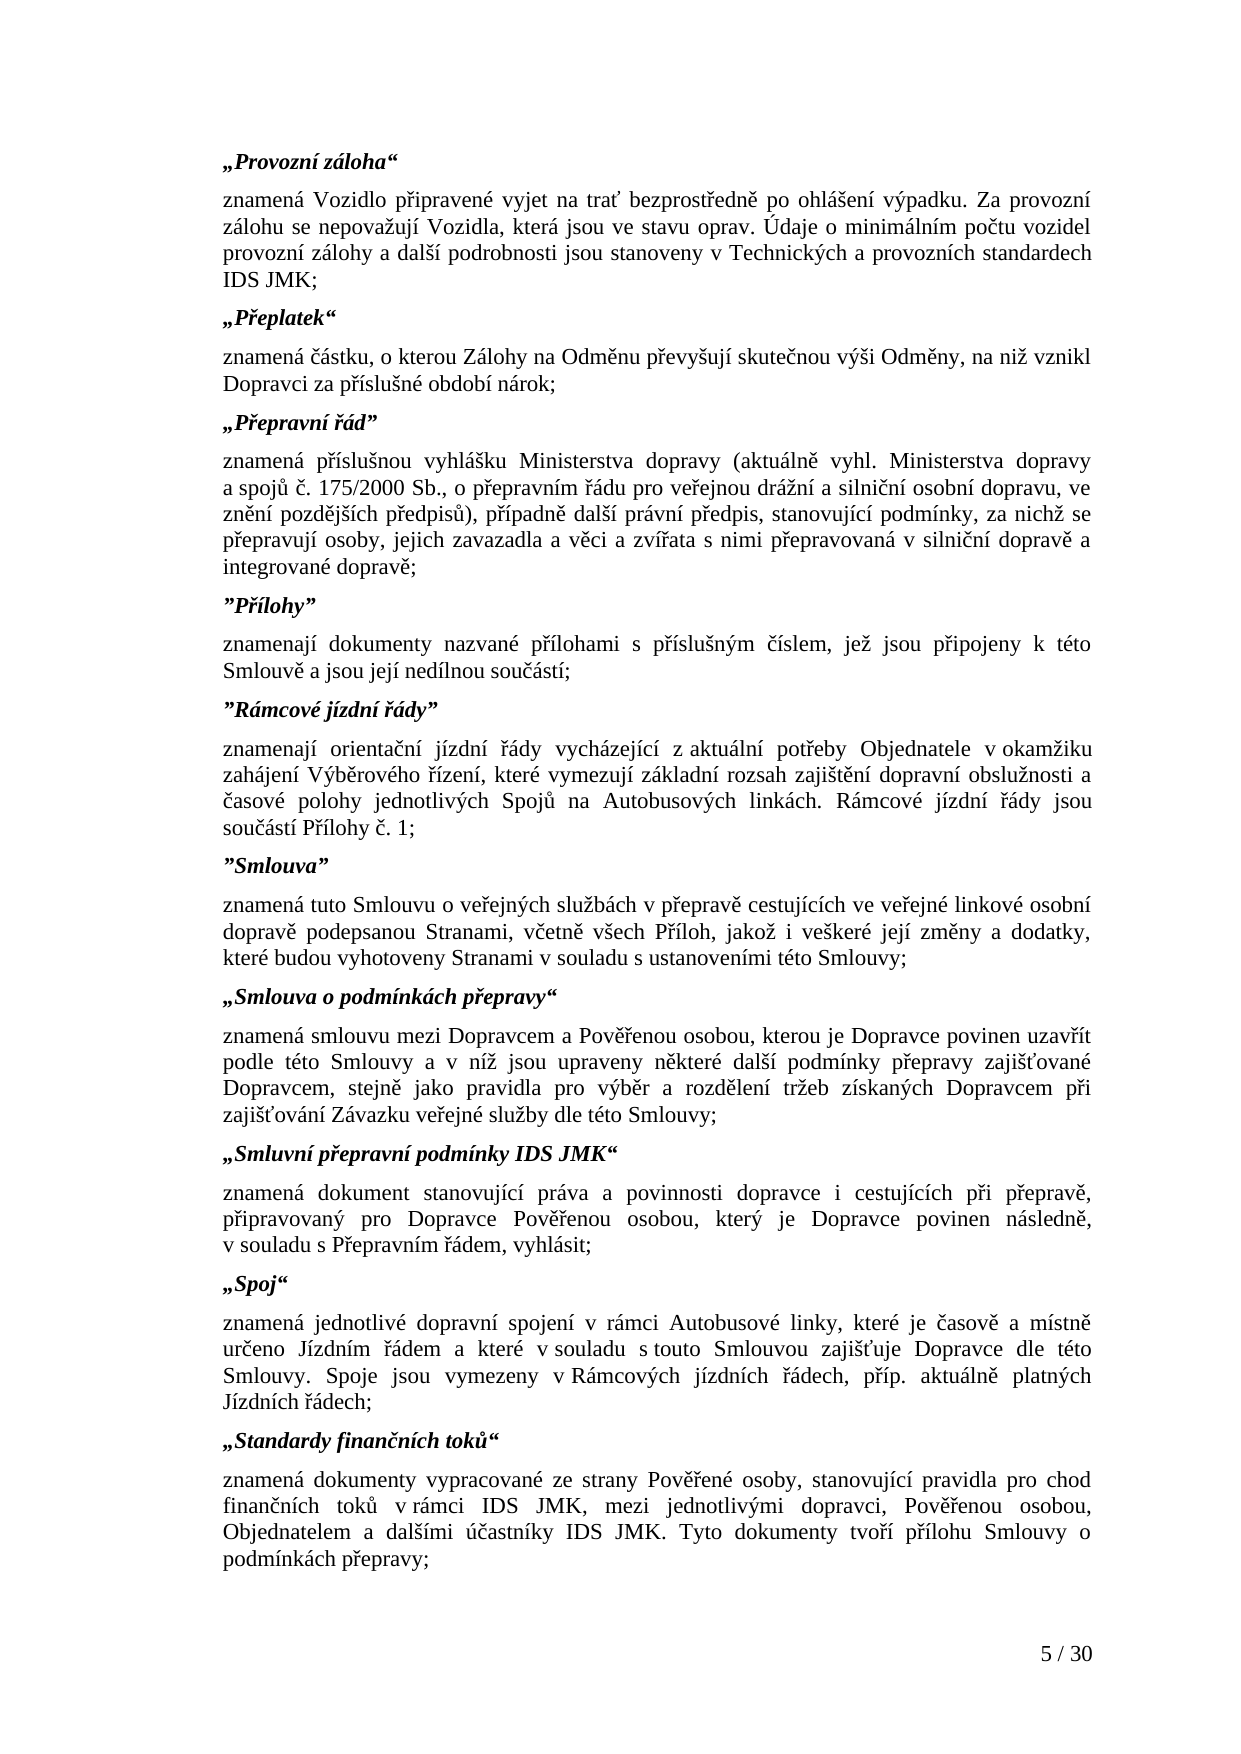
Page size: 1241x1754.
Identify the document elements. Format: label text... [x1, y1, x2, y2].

text znamenají dokumenty nazvané přílohami s příslušným číslem, jež jsou připojeny k této Smlouvě a jsou její nedílnou součástí; [223, 631, 1092, 683]
text „Přeplatek“ [223, 304, 1092, 331]
text „Smluvní přepravní podmínky IDS JMK“ [223, 1140, 1092, 1166]
text ”Přílohy” [223, 592, 1092, 618]
text znamená příslušnou vyhlášku Ministerstva dopravy (aktuálně vyhl. Ministerstva dopravy a spojů č. 175/2000 Sb., o přepravním řádu pro veřejnou drážní a silniční osobní dopravu, ve znění pozdějších předpisů), případně další právní předpis, stanovující podmínky, za nichž se přepravují osoby, jejich zavazadla a věci a zvířata s nimi přepravovaná v silniční dopravě a integrované dopravě; [223, 447, 1092, 579]
text ”Smlouva” [223, 852, 1092, 879]
text znamená dokumenty vypracované ze strany Pověřené osoby, stanovující pravidla pro chod finančních toků v rámci IDS JMK, mezi jednotlivými dopravci, Pověřenou osobou, Objednatelem a dalšími účastníky IDS JMK. Tyto dokumenty tvoří přílohu Smlouvy o podmínkách přepravy; [223, 1466, 1092, 1571]
text znamená tuto Smlouvu o veřejných službách v přepravě cestujících ve veřejné linkové osobní dopravě podepsanou Stranami, včetně všech Příloh, jakož i veškeré její změny a dodatky, které budou vyhotoveny Stranami v souladu s ustanoveními této Smlouvy; [223, 891, 1092, 970]
text znamená jednotlivé dopravní spojení v rámci Autobusové linky, které je časově a místně určeno Jízdním řádem a které v souladu s touto Smlouvou zajišťuje Dopravce dle této Smlouvy. Spoje jsou vymezeny v Rámcových jízdních řádech, příp. aktuálně platných Jízdních řádech; [223, 1309, 1092, 1414]
text „Přepravní řád” [223, 408, 1092, 435]
text znamená Vozidlo připravené vyjet na trať bezprostředně po ohlášení výpadku. Za provozní zálohu se nepovažují Vozidla, která jsou ve stavu oprav. Údaje o minimálním počtu vozidel provozní zálohy a další podrobnosti jsou stanoveny v Technických a provozních standardech IDS JMK; [223, 187, 1092, 292]
text znamenají orientační jízdní řády vycházející z aktuální potřeby Objednatele v okamžiku zahájení Výběrového řízení, které vymezují základní rozsah zajištění dopravní obslužnosti a časové polohy jednotlivých Spojů na Autobusových linkách. Rámcové jízdní řády jsou součástí Přílohy č. 1; [223, 734, 1092, 840]
text „Smlouva o podmínkách přepravy“ [223, 983, 1092, 1009]
text znamená částku, o kterou Zálohy na Odměnu převyšují skutečnou výši Odměny, na niž vznikl Dopravci za příslušné období nárok; [223, 343, 1092, 396]
text znamená dokument stanovující práva a povinnosti dopravce i cestujících při přepravě, připravovaný pro Dopravce Pověřenou osobou, který je Dopravce povinen následně, v souladu s Přepravním řádem, vyhlásit; [223, 1178, 1092, 1258]
text znamená smlouvu mezi Dopravcem a Pověřenou osobou, kterou je Dopravce povinen uzavřít podle této Smlouvy a v níž jsou upraveny některé další podmínky přepravy zajišťované Dopravcem, stejně jako pravidla pro výběr a rozdělení tržeb získaných Dopravcem při zajišťování Závazku veřejné služby dle této Smlouvy; [223, 1022, 1092, 1127]
text „Provozní záloha“ [223, 148, 1092, 174]
text „Spoj“ [223, 1270, 1092, 1296]
text ”Rámcové jízdní řády” [223, 696, 1092, 722]
text „Standardy finančních toků“ [223, 1427, 1092, 1453]
